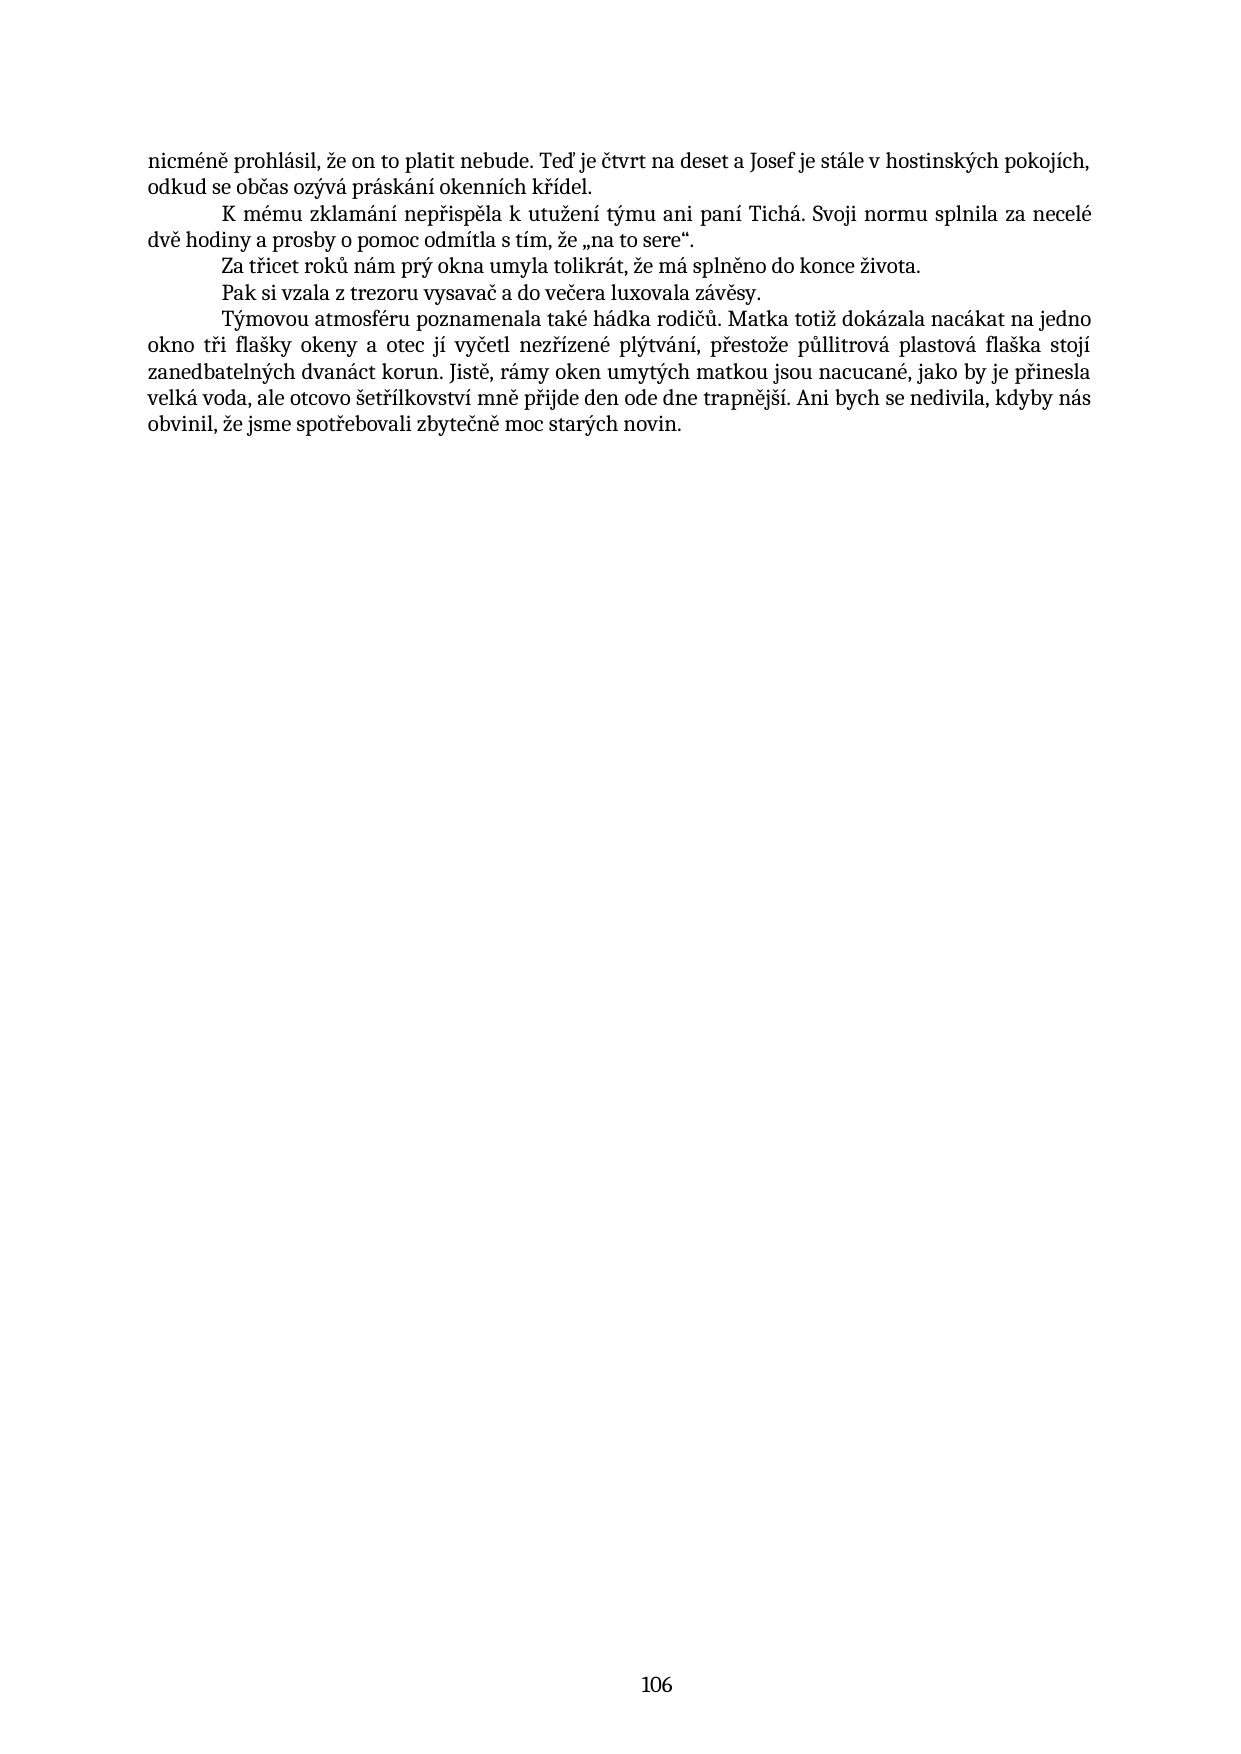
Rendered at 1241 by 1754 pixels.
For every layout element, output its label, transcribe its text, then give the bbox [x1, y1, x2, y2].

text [148, 148, 1093, 200]
text K mému zklamání nepřispěla k utužení týmu ani paní Tichá. Svoji normu splnila za necelé dvě hodiny a prosby o pomoc odmítla s tím, že „na to sere“. [148, 200, 1093, 253]
text Pak si vzala z trezoru vysavač a do večera luxovala závěsy. [148, 279, 1093, 306]
text Týmovou atmosféru poznamenala také hádka rodičů. Matka totiž dokázala nacákat na jedno okno tři flašky okeny a otec jí vyčetl nezřízené plýtvání, přestože půllitrová plastová flaška stojí zanedbatelných dvanáct korun. Jistě, rámy oken umytých matkou jsou nacucané, jako by je přinesla velká voda, ale otcovo šetřílkovství mně přijde den ode dne trapnější. Ani bych se nedivila, kdyby nás obvinil, že jsme spotřebovali zbytečně moc starých novin. [148, 306, 1093, 437]
text Za třicet roků nám prý okna umyla tolikrát, že má splněno do konce života. [148, 253, 1093, 279]
